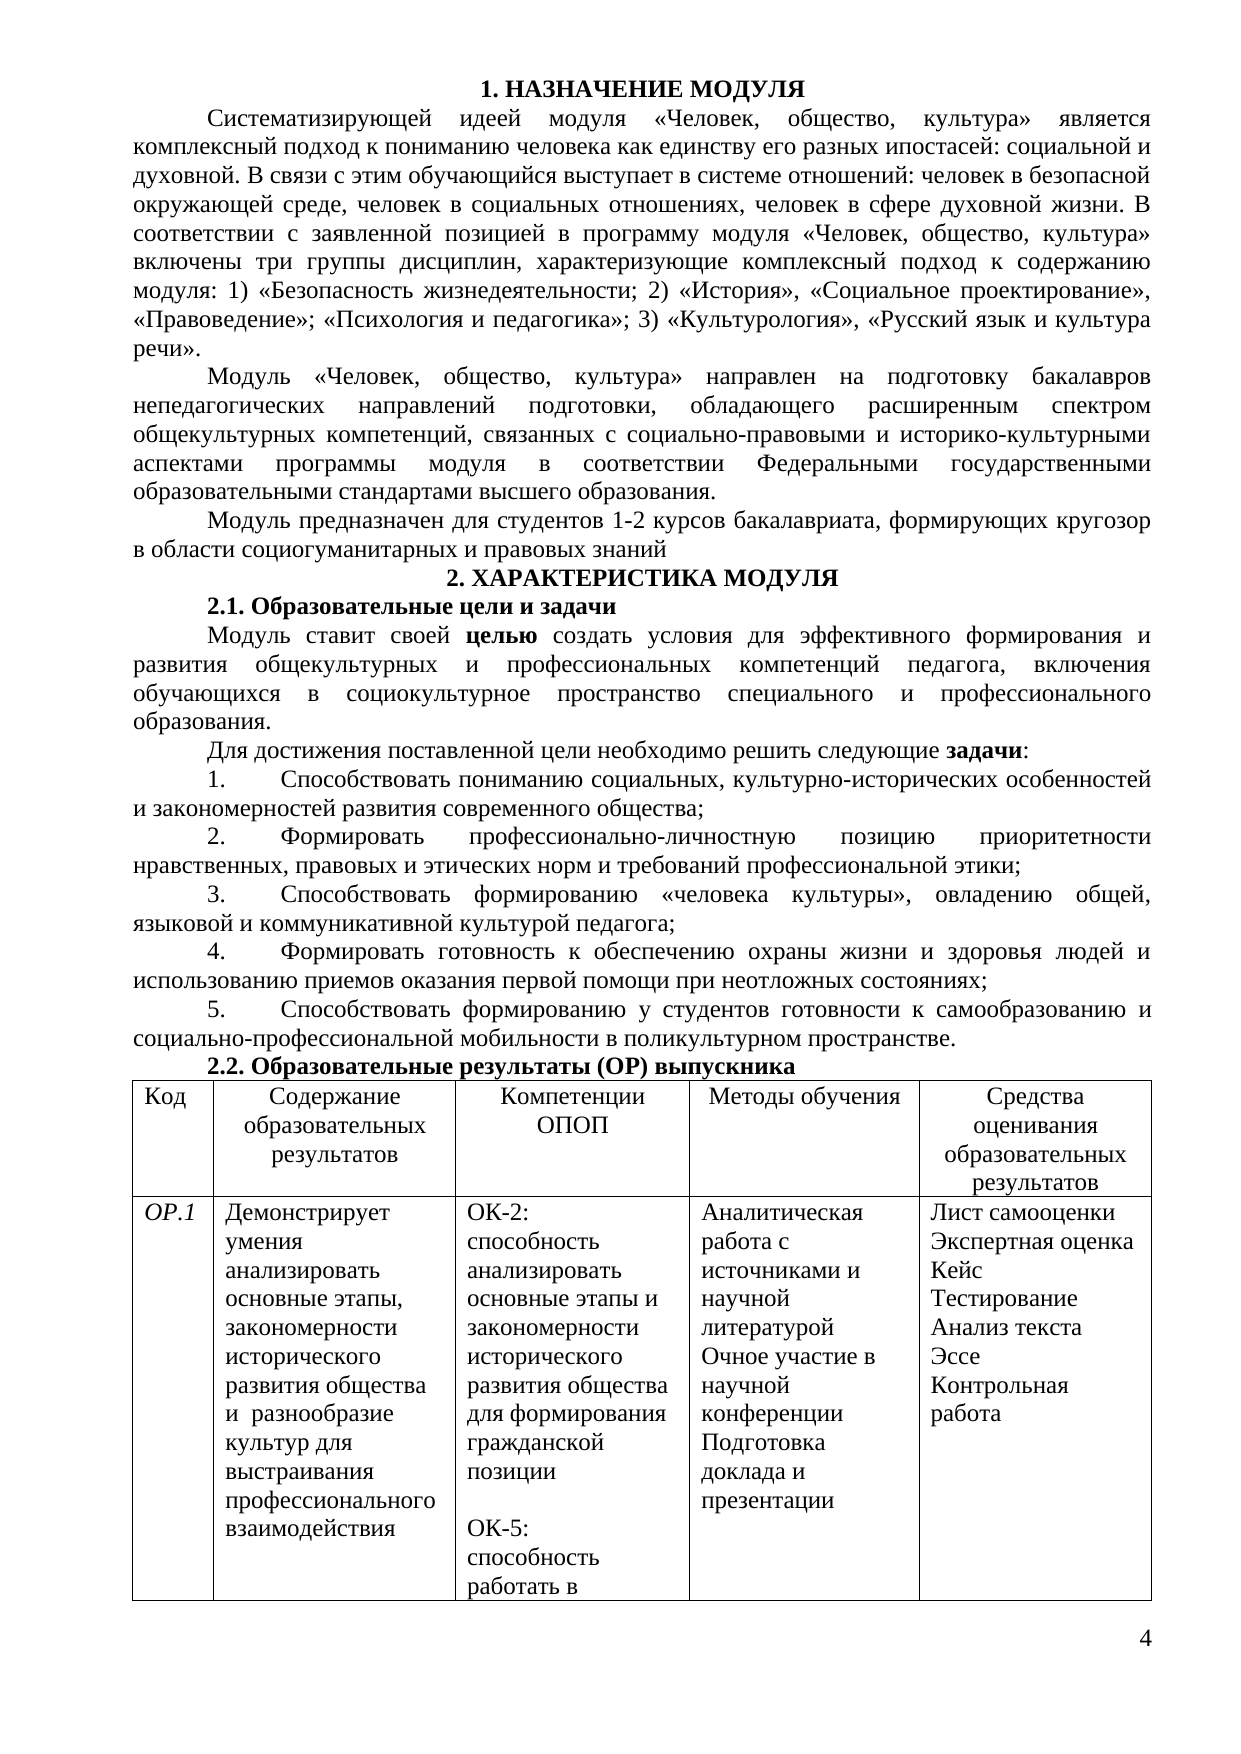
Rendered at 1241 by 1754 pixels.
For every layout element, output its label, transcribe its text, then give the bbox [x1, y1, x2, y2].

list Формировать готовность к обеспечению охраны жизни и здоровья людей и использованию приемов оказания первой помощи при неотложных состояниях; [133, 936, 1152, 994]
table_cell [690, 1197, 919, 1600]
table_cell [920, 1197, 1151, 1600]
table_header Средства оценивания образовательных результатов [920, 1081, 1151, 1196]
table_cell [456, 1197, 689, 1600]
list Формировать профессионально-личностную позицию приоритетности нравственных, правовых и этических норм и требований профессиональной этики; [133, 821, 1152, 879]
table_header Методы обучения [690, 1081, 919, 1196]
text 2. ХАРАКТЕРИСТИКА МОДУЛЯ [133, 563, 1152, 591]
text Модуль предназначен для студентов 1-2 курсов бакалавриата, формирующих кругозор в области социогуманитарных и правовых знаний [133, 505, 1152, 563]
table_cell ОР.1 [133, 1197, 213, 1600]
table_header Компетенции ОПОП [456, 1081, 689, 1196]
text Для достижения поставленной цели необходимо решить следующие задачи: [133, 735, 1152, 764]
text 2.2. Образовательные результаты (ОР) выпускника [133, 1051, 1138, 1080]
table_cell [214, 1197, 455, 1600]
text Систематизирующей идеей модуля «Человек, общество, культура» является комплексный подход к пониманию человека как единству его разных ипостасей: социальной и духовной. В связи с этим обучающийся выступает в системе отношений: человек в безопасной окружающей среде, человек в социальных отношениях, человек в сфере духовной жизни. В соответствии с заявленной позицией в программу модуля «Человек, общество, культура» включены три группы дисциплин, характеризующие комплексный подход к содержанию модуля: 1) «Безопасность жизнедеятельности; 2) «История», «Социальное проектирование», «Правоведение»; «Психология и педагогика»; 3) «Культурология», «Русский язык и культура речи». [133, 103, 1152, 361]
text Модуль ставит своей целью создать условия для эффективного формирования и развития общекультурных и профессиональных компетенций педагога, включения обучающихся в социокультурное пространство специального и профессионального образования. [133, 620, 1152, 735]
table_header Содержание образовательных результатов [214, 1081, 455, 1196]
text 1. назначение модуля [133, 74, 1152, 103]
text 2.1. Образовательные цели и задачи [133, 591, 1152, 620]
list Способствовать формированию «человека культуры», овладению общей, языковой и коммуникативной культурой педагога; [133, 879, 1152, 936]
table_header Код [133, 1081, 213, 1196]
text Модуль «Человек, общество, культура» направлен на подготовку бакалавров непедагогических направлений подготовки, обладающего расширенным спектром общекультурных компетенций, связанных с социально-правовыми и историко-культурными аспектами программы модуля в соответствии Федеральными государственными образовательными стандартами высшего образования. [133, 361, 1152, 505]
list Способствовать формированию у студентов готовности к самообразованию и социально-профессиональной мобильности в поликультурном пространстве. [133, 994, 1152, 1051]
list Способствовать пониманию социальных, культурно-исторических особенностей и закономерностей развития современного общества; [133, 764, 1152, 821]
